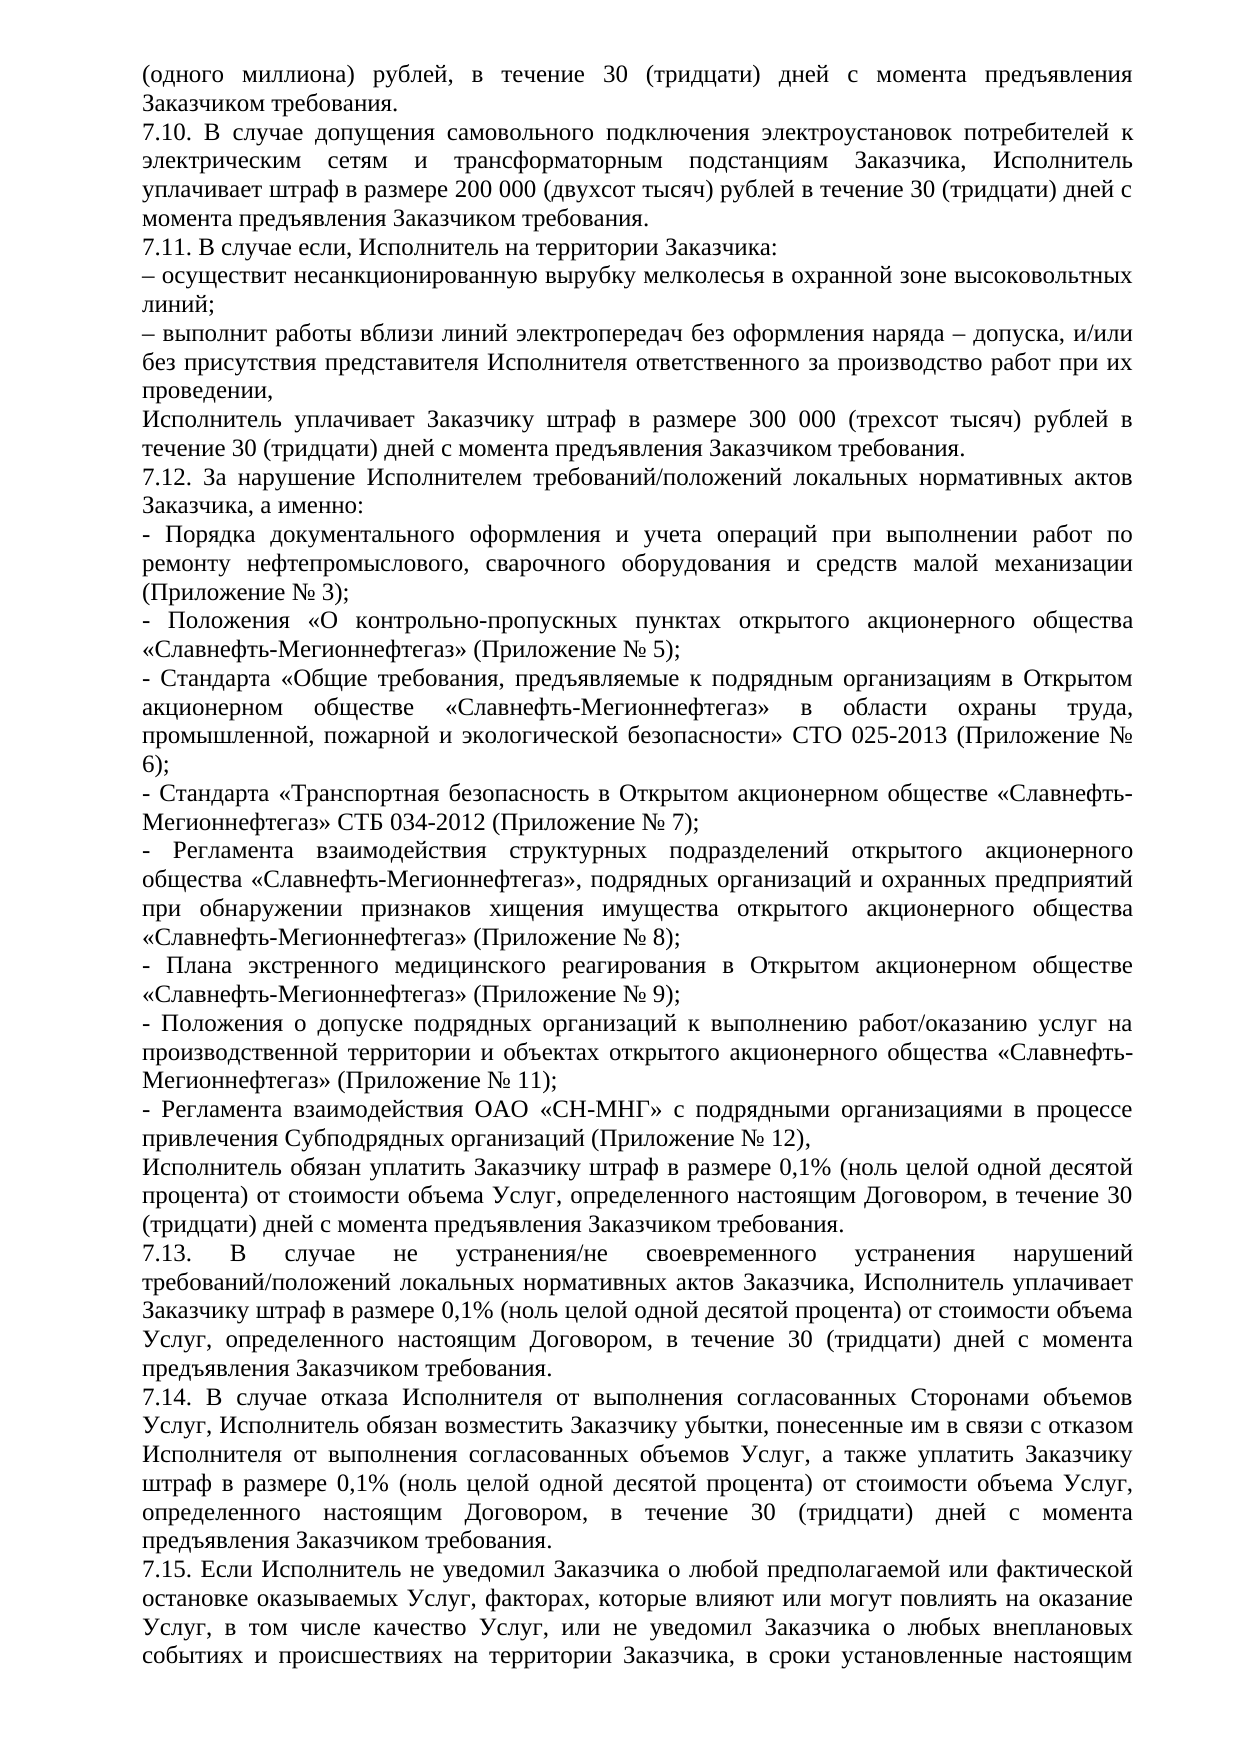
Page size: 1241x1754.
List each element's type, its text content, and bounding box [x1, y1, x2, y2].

text 7.10. В случае допущения самовольного подключения электроустановок потребителей к электрическим сетям и трансформаторным подстанциям Заказчика, Исполнитель уплачивает штраф в размере 200 000 (двухсот тысяч) рублей в течение 30 (тридцати) дней с момента предъявления Заказчиком требования. [142, 117, 1134, 232]
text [142, 59, 1134, 117]
text - Порядка документального оформления и учета операций при выполнении работ по ремонту нефтепромыслового, сварочного оборудования и средств малой механизации (Приложение № 3); [142, 519, 1134, 605]
text - Плана экстренного медицинского реагирования в Открытом акционерном обществе «Славнефть-Мегионнефтегаз» (Приложение № 9); [142, 950, 1134, 1008]
text Исполнитель уплачивает Заказчику штраф в размере 300 000 (трехсот тысяч) рублей в течение 30 (тридцати) дней с момента предъявления Заказчиком требования. [142, 404, 1134, 462]
text – осуществит несанкционированную вырубку мелколесья в охранной зоне высоковольтных линий; [142, 260, 1134, 318]
text - Стандарта «Транспортная безопасность в Открытом акционерном обществе «Славнефть-Мегионнефтегаз» СТБ 034-2012 (Приложение № 7); [142, 778, 1134, 835]
text - Регламента взаимодействия структурных подразделений открытого акционерного общества «Славнефть-Мегионнефтегаз», подрядных организаций и охранных предприятий при обнаружении признаков хищения имущества открытого акционерного общества «Славнефть-Мегионнефтегаз» (Приложение № 8); [142, 835, 1134, 950]
text 7.13. В случае не устранения/не своевременного устранения нарушений требований/положений локальных нормативных актов Заказчика, Исполнитель уплачивает Заказчику штраф в размере 0,1% (ноль целой одной десятой процента) от стоимости объема Услуг, определенного настоящим Договором, в течение 30 (тридцати) дней с момента предъявления Заказчиком требования. [142, 1238, 1134, 1382]
text 7.12. За нарушение Исполнителем требований/положений локальных нормативных актов Заказчика, а именно: [142, 462, 1134, 519]
text Исполнитель обязан уплатить Заказчику штраф в размере 0,1% (ноль целой одной десятой процента) от стоимости объема Услуг, определенного настоящим Договором, в течение 30 (тридцати) дней с момента предъявления Заказчиком требования. [142, 1152, 1134, 1238]
text - Положения о допуске подрядных организаций к выполнению работ/оказанию услуг на производственной территории и объектах открытого акционерного общества «Славнефть-Мегионнефтегаз» (Приложение № 11); [142, 1008, 1134, 1094]
text - Стандарта «Общие требования, предъявляемые к подрядным организациям в Открытом акционерном обществе «Славнефть-Мегионнефтегаз» в области охраны труда, промышленной, пожарной и экологической безопасности» СТО 025-2013 (Приложение № 6); [142, 663, 1134, 778]
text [142, 1554, 1134, 1669]
text 7.14. В случае отказа Исполнителя от выполнения согласованных Сторонами объемов Услуг, Исполнитель обязан возместить Заказчику убытки, понесенные им в связи с отказом Исполнителя от выполнения согласованных объемов Услуг, а также уплатить Заказчику штраф в размере 0,1% (ноль целой одной десятой процента) от стоимости объема Услуг, определенного настоящим Договором, в течение 30 (тридцати) дней с момента предъявления Заказчиком требования. [142, 1382, 1134, 1554]
text - Положения «О контрольно-пропускных пунктах открытого акционерного общества «Славнефть-Мегионнефтегаз» (Приложение № 5); [142, 605, 1134, 663]
text - Регламента взаимодействия ОАО «СН-МНГ» с подрядными организациями в процессе привлечения Субподрядных организаций (Приложение № 12), [142, 1094, 1134, 1152]
text – выполнит работы вблизи линий электропередач без оформления наряда – допуска, и/или без присутствия представителя Исполнителя ответственного за производство работ при их проведении, [142, 318, 1134, 404]
text 7.11. В случае если, Исполнитель на территории Заказчика: [142, 232, 1134, 260]
